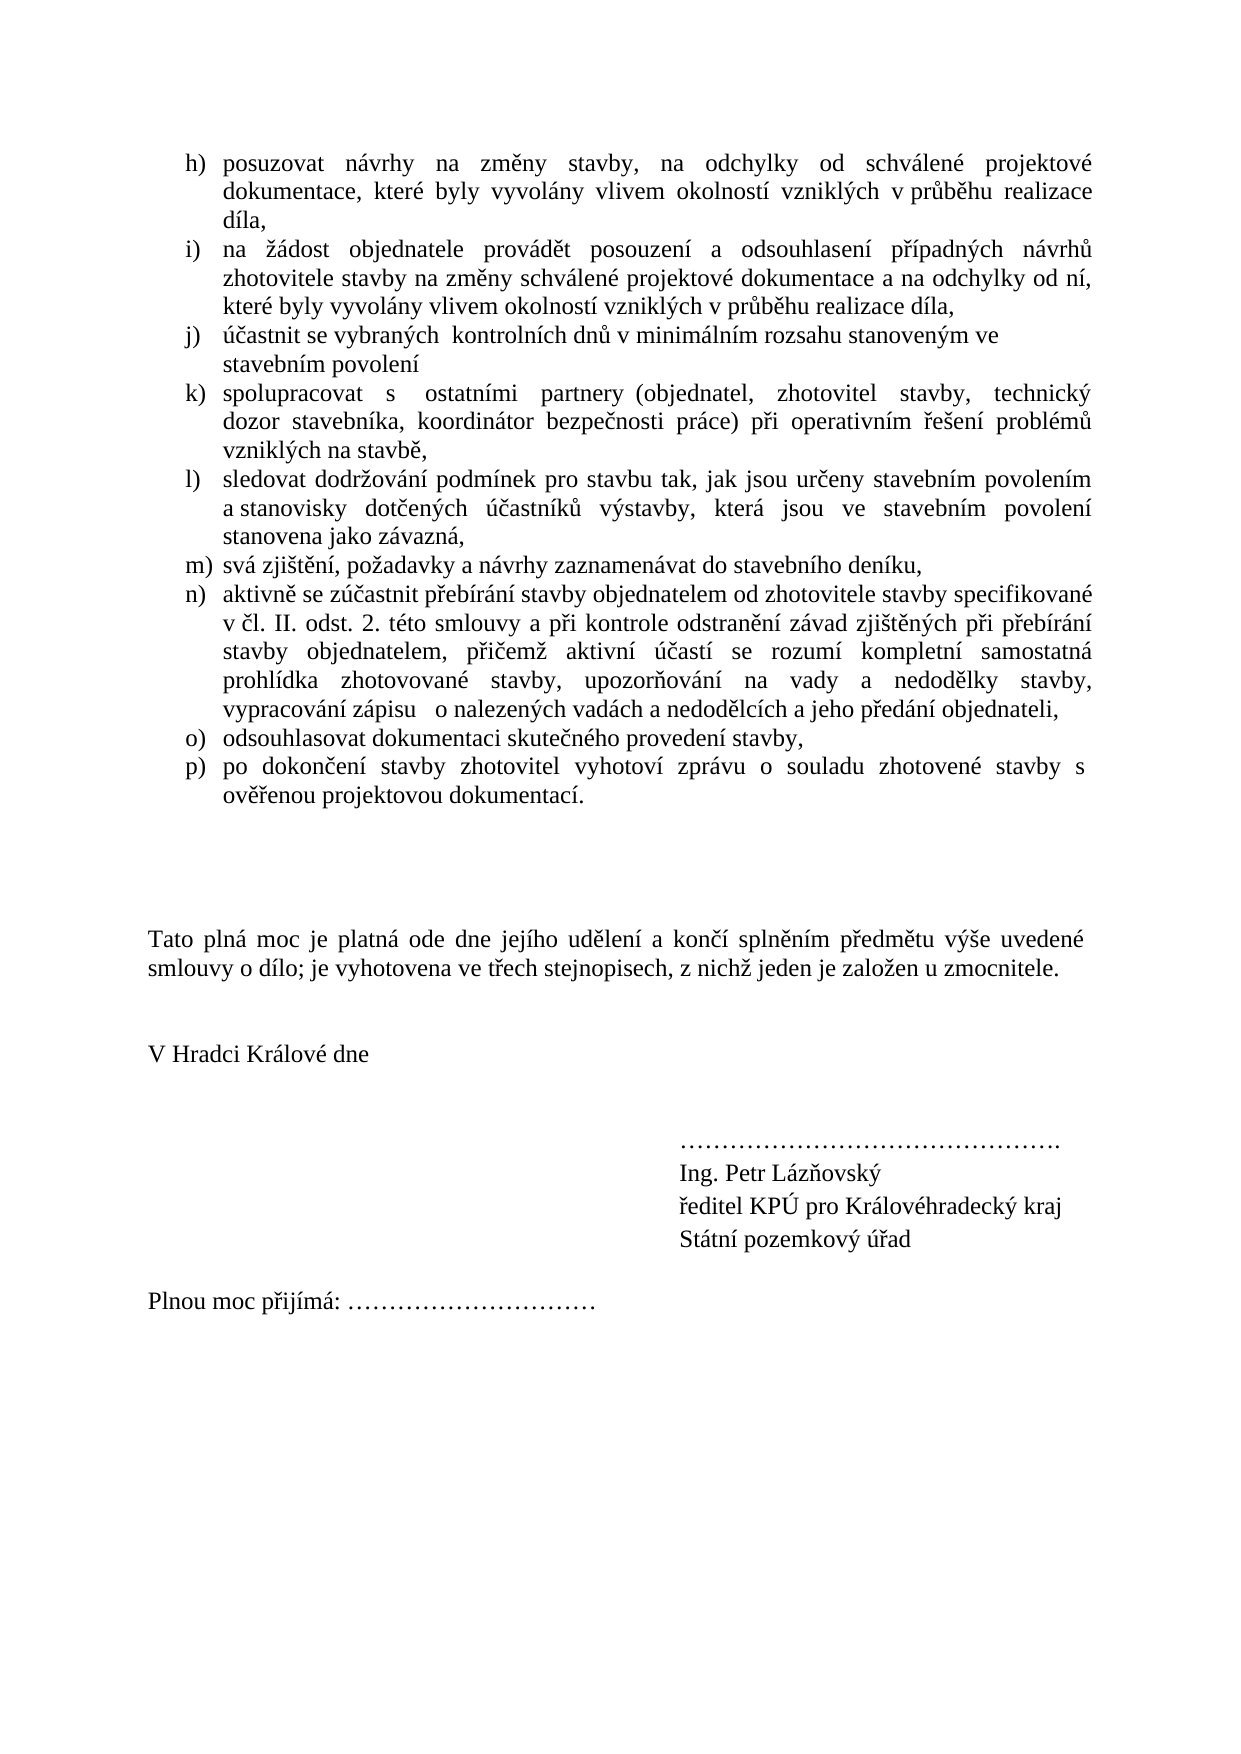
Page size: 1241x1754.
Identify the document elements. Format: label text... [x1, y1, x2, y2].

list aktivně se zúčastnit přebírání stavby objednatelem od zhotovitele stavby specifikované v čl. II. odst. 2. této smlouvy a při kontrole odstranění závad zjištěných při přebírání stavby objednatelem, přičemž aktivní účastí se rozumí kompletní samostatná prohlídka zhotovované stavby, upozorňování na vady a nedodělky stavby, vypracování zápisu o nalezených vadách a nedodělcích a jeho předání objednateli, [185, 579, 1093, 723]
list svá zjištění, požadavky a návrhy zaznamenávat do stavebního deníku, [185, 550, 1093, 579]
text ředitel KPÚ pro Královéhradecký kraj [679, 1191, 1093, 1220]
list posuzovat návrhy na změny stavby, na odchylky od schválené projektové dokumentace, které byly vyvolány vlivem okolností vzniklých v průběhu realizace díla, [185, 148, 1093, 234]
text ………………………………………. Ing. Petr Lázňovský [679, 1125, 1093, 1187]
text V Hradci Králové dne [148, 1039, 1085, 1068]
list odsouhlasovat dokumentaci skutečného provedení stavby, [185, 723, 1093, 751]
list na žádost objednatele provádět posouzení a odsouhlasení případných návrhů zhotovitele stavby na změny schválené projektové dokumentace a na odchylky od ní, které byly vyvolány vlivem okolností vzniklých v průběhu realizace díla, [185, 234, 1093, 320]
list po dokončení stavby zhotovitel vyhotoví zprávu o souladu zhotovené stavby s ověřenou projektovou dokumentací. [185, 751, 1093, 809]
text Plnou moc přijímá: ………………………… [148, 1286, 1093, 1315]
text Tato plná moc je platná ode dne jejího udělení a končí splněním předmětu výše uvedené smlouvy o dílo; je vyhotovena ve třech stejnopisech, z nichž jeden je založen u zmocnitele. [148, 924, 1085, 981]
list spolupracovat s ostatními partnery (objednatel, zhotovitel stavby, technický dozor stavebníka, koordinátor bezpečnosti práce) při operativním řešení problémů vzniklých na stavbě, [185, 378, 1093, 464]
list účastnit se vybraných kontrolních dnů v minimálním rozsahu stanoveným ve stavebním povolení [185, 320, 1093, 378]
text Státní pozemkový úřad [679, 1224, 1093, 1253]
list sledovat dodržování podmínek pro stavbu tak, jak jsou určeny stavebním povolením a stanovisky dotčených účastníků výstavby, která jsou ve stavebním povolení stanovena jako závazná, [185, 464, 1093, 550]
